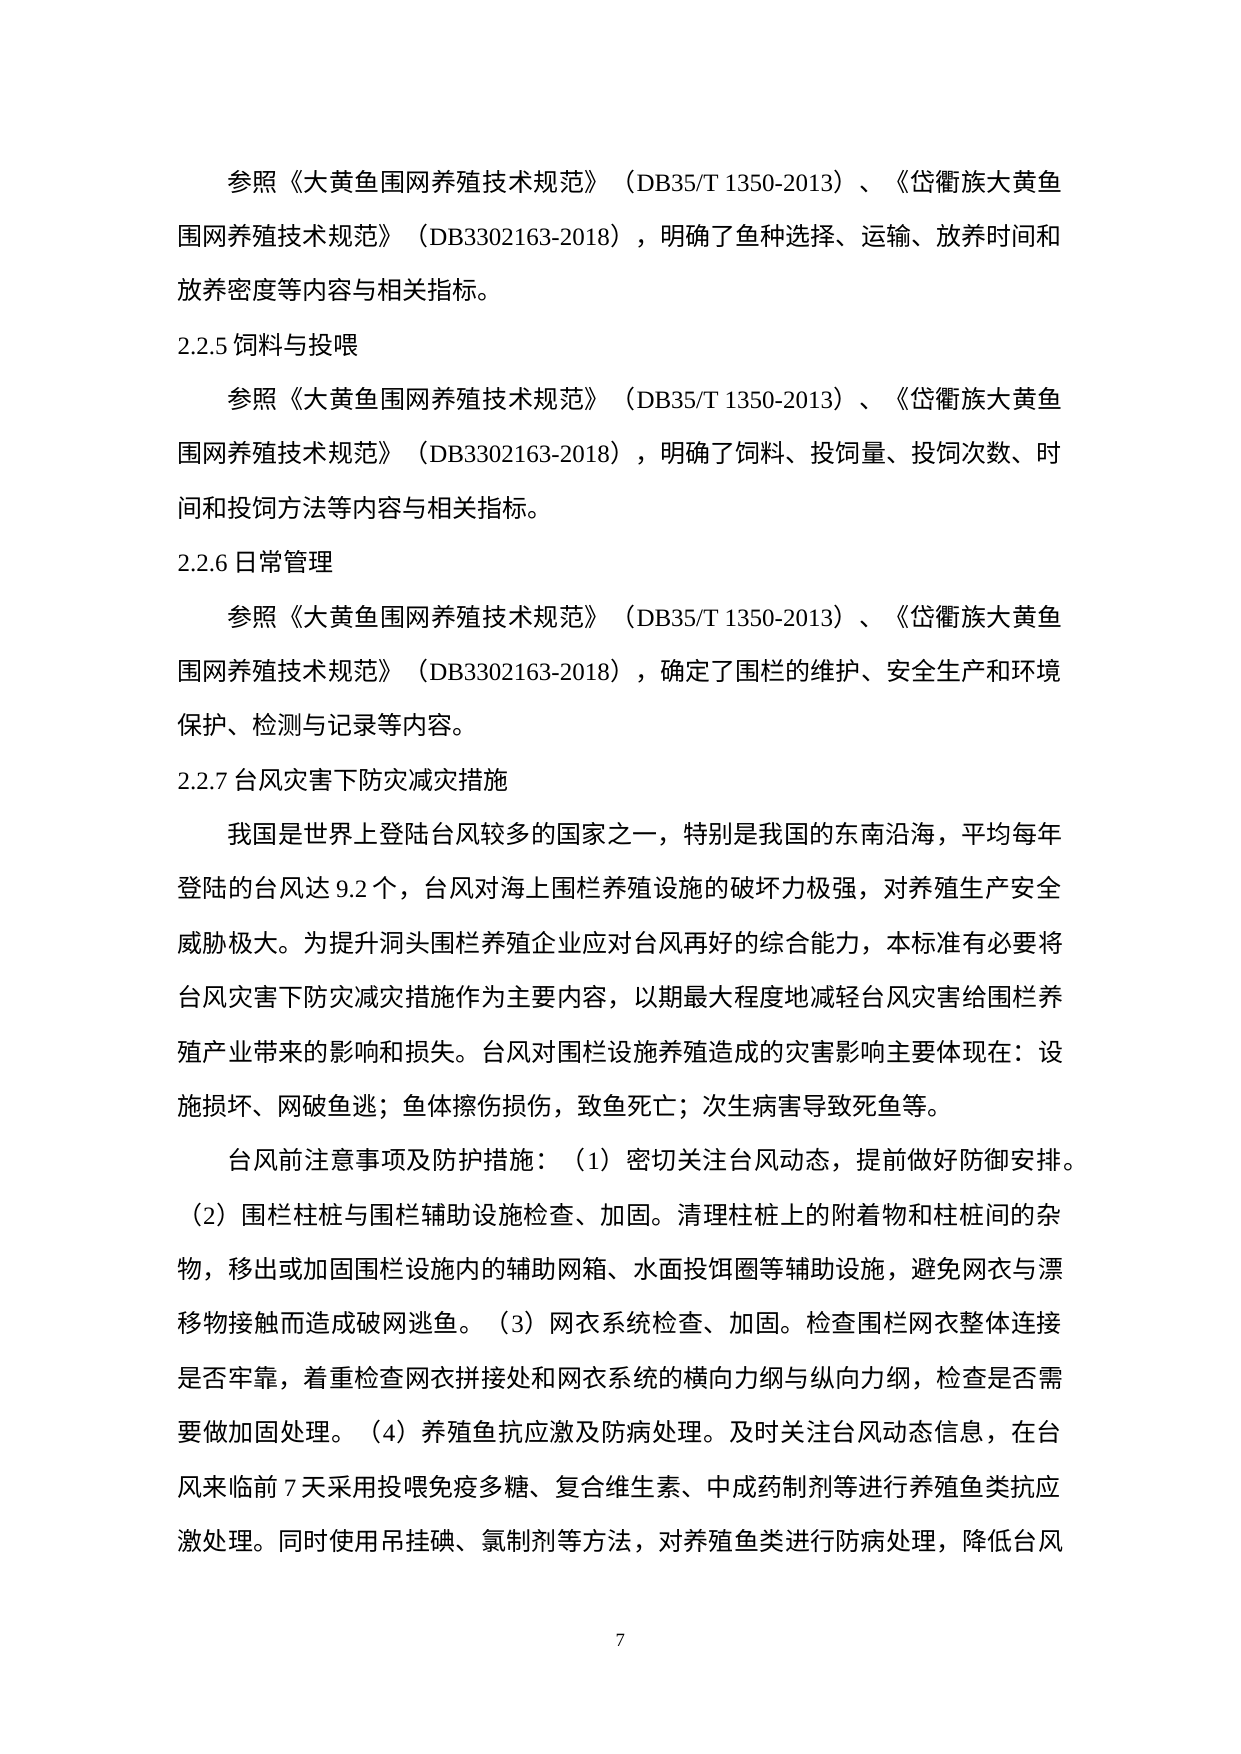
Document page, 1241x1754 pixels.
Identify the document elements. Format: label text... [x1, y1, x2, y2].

text 我国是世界上登陆台风较多的国家之一，特别是我国的东南沿海，平均每年登陆的台风达9.2个，台风对海上围栏养殖设施的破坏力极强，对养殖生产安全威胁极大。为提升洞头围栏养殖企业应对台风再好的综合能力，本标准有必要将台风灾害下防灾减灾措施作为主要内容，以期最大程度地减轻台风灾害给围栏养殖产业带来的影响和损失。台风对围栏设施养殖造成的灾害影响主要体现在：设施损坏、网破鱼逃；鱼体擦伤损伤，致鱼死亡；次生病害导致死鱼等。 [177, 814, 1063, 1123]
text 参照《大黄鱼围网养殖技术规范》（DB35/T 1350-2013）、《岱衢族大黄鱼围网养殖技术规范》（DB3302163-2018），明确了鱼种选择、运输、放养时间和放养密度等内容与相关指标。 [177, 162, 1063, 307]
text 2.2.7 台风灾害下防灾减灾措施 [177, 760, 1063, 796]
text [177, 1141, 1063, 1558]
text 2.2.5 饲料与投喂 [177, 325, 1063, 361]
text 参照《大黄鱼围网养殖技术规范》（DB35/T 1350-2013）、《岱衢族大黄鱼围网养殖技术规范》（DB3302163-2018），确定了围栏的维护、安全生产和环境保护、检测与记录等内容。 [177, 597, 1063, 742]
text 参照《大黄鱼围网养殖技术规范》（DB35/T 1350-2013）、《岱衢族大黄鱼围网养殖技术规范》（DB3302163-2018），明确了饲料、投饲量、投饲次数、时间和投饲方法等内容与相关指标。 [177, 379, 1063, 524]
text 2.2.6 日常管理 [177, 543, 1063, 579]
